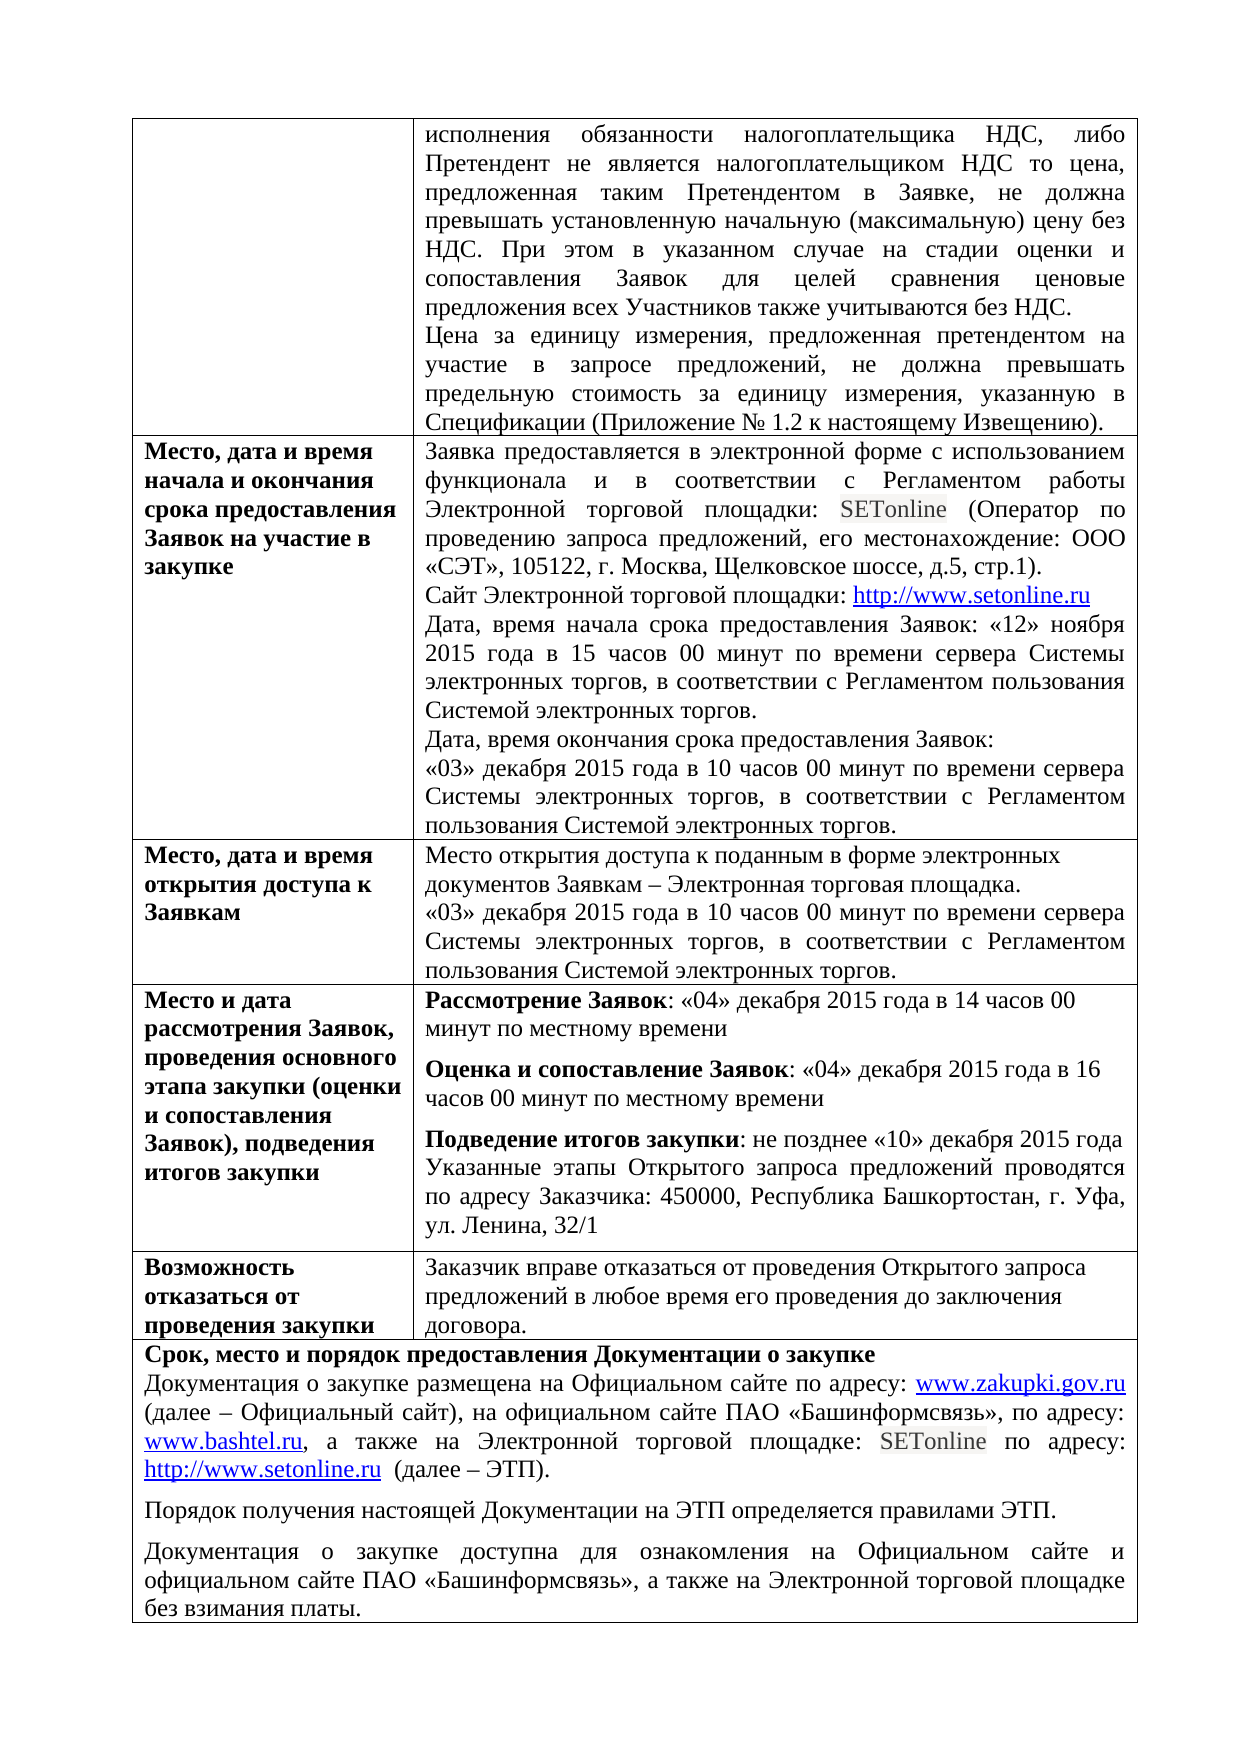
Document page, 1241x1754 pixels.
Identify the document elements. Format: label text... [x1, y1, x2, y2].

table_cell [414, 119, 1137, 435]
table_cell Место открытия доступа к поданным в форме электронных документов Заявкам – Электронная торговая площадка. «03» декабря 2015 года в 10 часов 00 минут по времени сервера Системы электронных торгов, в соответствии с Регламентом пользования Системой электронных торгов. [414, 840, 1137, 984]
table_cell Рассмотрение Заявок: «04» декабря 2015 года в 14 часов 00 минут по местному времени Оценка и сопоставление Заявок: «04» декабря 2015 года в 16 часов 00 минут по местному времени Подведение итогов закупки: не позднее «10» декабря 2015 года Указанные этапы Открытого запроса предложений проводятся по адресу Заказчика: 450000, Республика Башкортостан, г. Уфа, ул. Ленина, 32/1 [414, 985, 1137, 1251]
table_cell Заказчик вправе отказаться от проведения Открытого запроса предложений в любое время его проведения до заключения договора. [414, 1252, 1137, 1338]
table_cell Заявка предоставляется в электронной форме с использованием функционала и в соответствии с Регламентом работы Электронной торговой площадки: SETonline (Оператор по проведению запроса предложений, его местонахождение: ООО «СЭТ», . Москва, Щелковское шоссе, д.5, стр.1). Сайт Электронной торговой площадки: http://www.setonline.ru Дата, время начала срока предоставления Заявок: «12» ноября 2015 года в 15 часов 00 минут по времени сервера Системы электронных торгов, в соответствии с Регламентом пользования Системой электронных торгов. Дата, время окончания срока предоставления Заявок: «03» декабря 2015 года в 10 часов 00 минут по времени сервера Системы электронных торгов, в соответствии с Регламентом пользования Системой электронных торгов. [414, 436, 1137, 839]
table_cell Место, дата и время начала и окончания срока предоставления Заявок на участие в закупке [133, 436, 413, 839]
table_cell Возможность отказаться от проведения закупки [133, 1252, 413, 1338]
table_cell Место и дата рассмотрения Заявок, проведения основного этапа закупки (оценки и сопоставления Заявок), подведения итогов закупки [133, 985, 413, 1251]
table_cell Срок, место и порядок предоставления Документации о закупке Документация о закупке размещена на Официальном сайте по адресу: www.zakupki.gov.ru (далее – Официальный сайт), на официальном сайте ПАО «Башинформсвязь», по адресу: www.bashtel.ru, а также на Электронной торговой площадке: SETonline по адресу: http://www.setonline.ru (далее – ЭТП). Порядок получения настоящей Документации на ЭТП определяется правилами ЭТП. Документация о закупке доступна для ознакомления на Официальном сайте и официальном сайте ПАО «Башинформсвязь», а также на Электронной торговой площадке без взимания платы. [133, 1340, 1137, 1622]
table_cell Место, дата и время открытия доступа к Заявкам [133, 840, 413, 984]
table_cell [133, 119, 413, 435]
